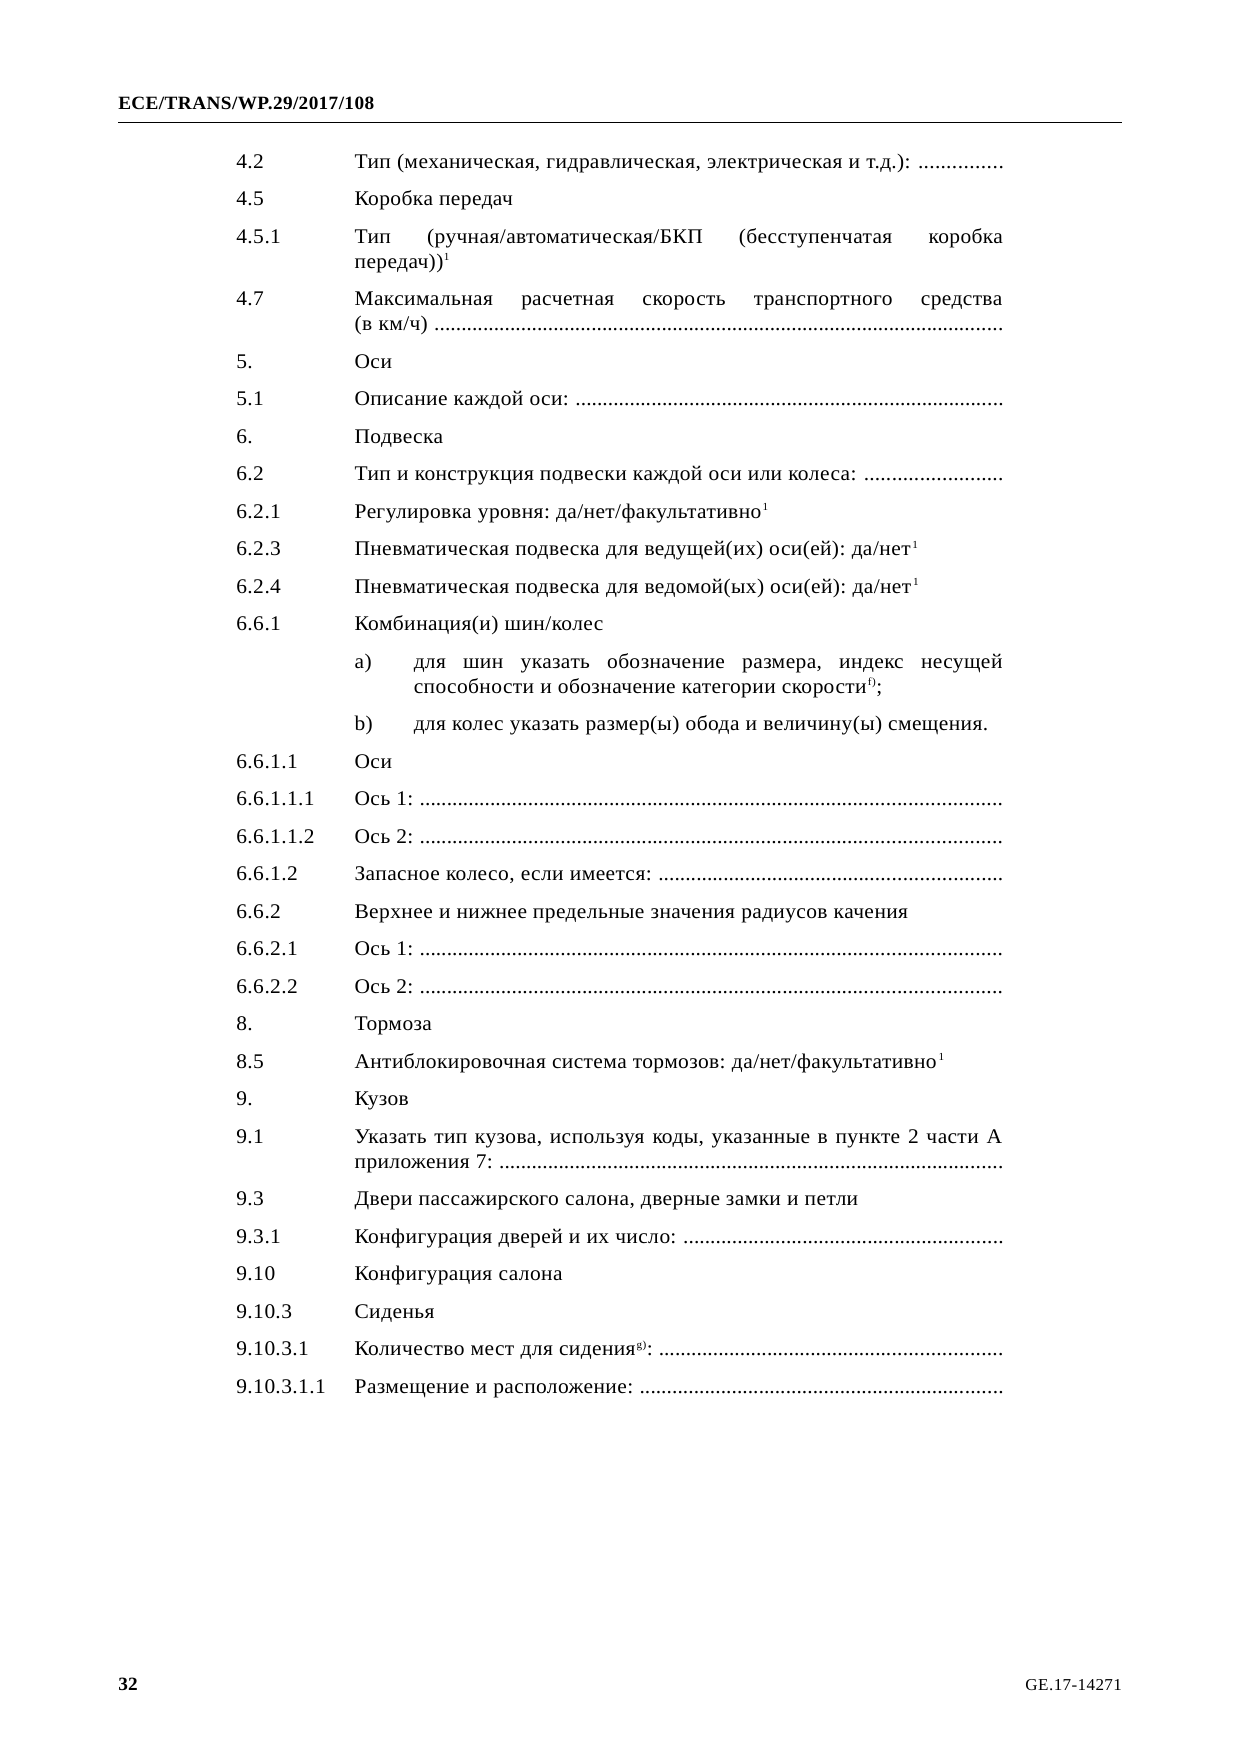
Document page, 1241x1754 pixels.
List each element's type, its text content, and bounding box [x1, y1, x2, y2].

text 9.10.3 Сиденья [236, 1298, 1004, 1323]
text 4.5.1 Тип (ручная/автоматическая/БКП (бесступенчатая коробка передач))1 [236, 223, 1004, 273]
text 9.10 Конфигурация салона [236, 1260, 1004, 1285]
text 6.2 Тип и конструкция подвески каждой оси или колеса: [236, 460, 1004, 485]
text 6.6.1.2 Запасное колесо, если имеется: [236, 860, 1004, 885]
text 8. Тормоза [236, 1010, 1004, 1035]
text a) для шин указать обозначение размера, индекс несущей способности и обозначение категории скоростиf); [236, 648, 1004, 698]
text b) для колес указать размер(ы) обода и величину(ы) смещения. [236, 710, 1004, 735]
text 9. Кузов [236, 1085, 1004, 1110]
text 6.6.2.2 Ось 2: [236, 973, 1004, 998]
text 9.3.1 Конфигурация дверей и их число: [236, 1223, 1004, 1248]
text 8.5 Антиблокировочная система тормозов: да/нет/факультативно1 [236, 1048, 1004, 1073]
text 6.6.1.1.2 Ось 2: [236, 823, 1004, 848]
text 6.6.1.1.1 Ось 1: [236, 785, 1004, 810]
text 6.2.4 Пневматическая подвеска для ведомой(ых) оси(ей): да/нет1 [236, 573, 1004, 598]
text 4.7 Максимальная расчетная скорость транспортного средства (в км/ч) [236, 285, 1004, 335]
text 5.1 Описание каждой оси: [236, 385, 1004, 410]
text 6.6.2 Верхнее и нижнее предельные значения радиусов качения [236, 898, 1004, 923]
text 9.10.3.1.1 Размещение и расположение: [236, 1373, 1004, 1398]
text 4.5 Коробка передач [236, 185, 1004, 210]
text 6.6.2.1 Ось 1: [236, 935, 1004, 960]
text 9.3 Двери пассажирского салона, дверные замки и петли [236, 1185, 1004, 1210]
text 6.6.1 Комбинация(и) шин/колес [236, 610, 1004, 635]
text 5. Оси [236, 348, 1004, 373]
text 6.2.3 Пневматическая подвеска для ведущей(их) оси(ей): да/нет1 [236, 535, 1004, 560]
text 6. Подвеска [236, 423, 1004, 448]
text 6.2.1 Регулировка уровня: да/нет/факультативно1 [236, 498, 1004, 523]
text 9.10.3.1 Количество мест для сиденияg): [236, 1335, 1004, 1360]
text 9.1 Указать тип кузова, используя коды, указанные в пункте 2 части A приложения 7: [236, 1123, 1004, 1173]
text 6.6.1.1 Оси [236, 748, 1004, 773]
text 4.2 Тип (механическая, гидравлическая, электрическая и т.д.): [236, 148, 1004, 173]
